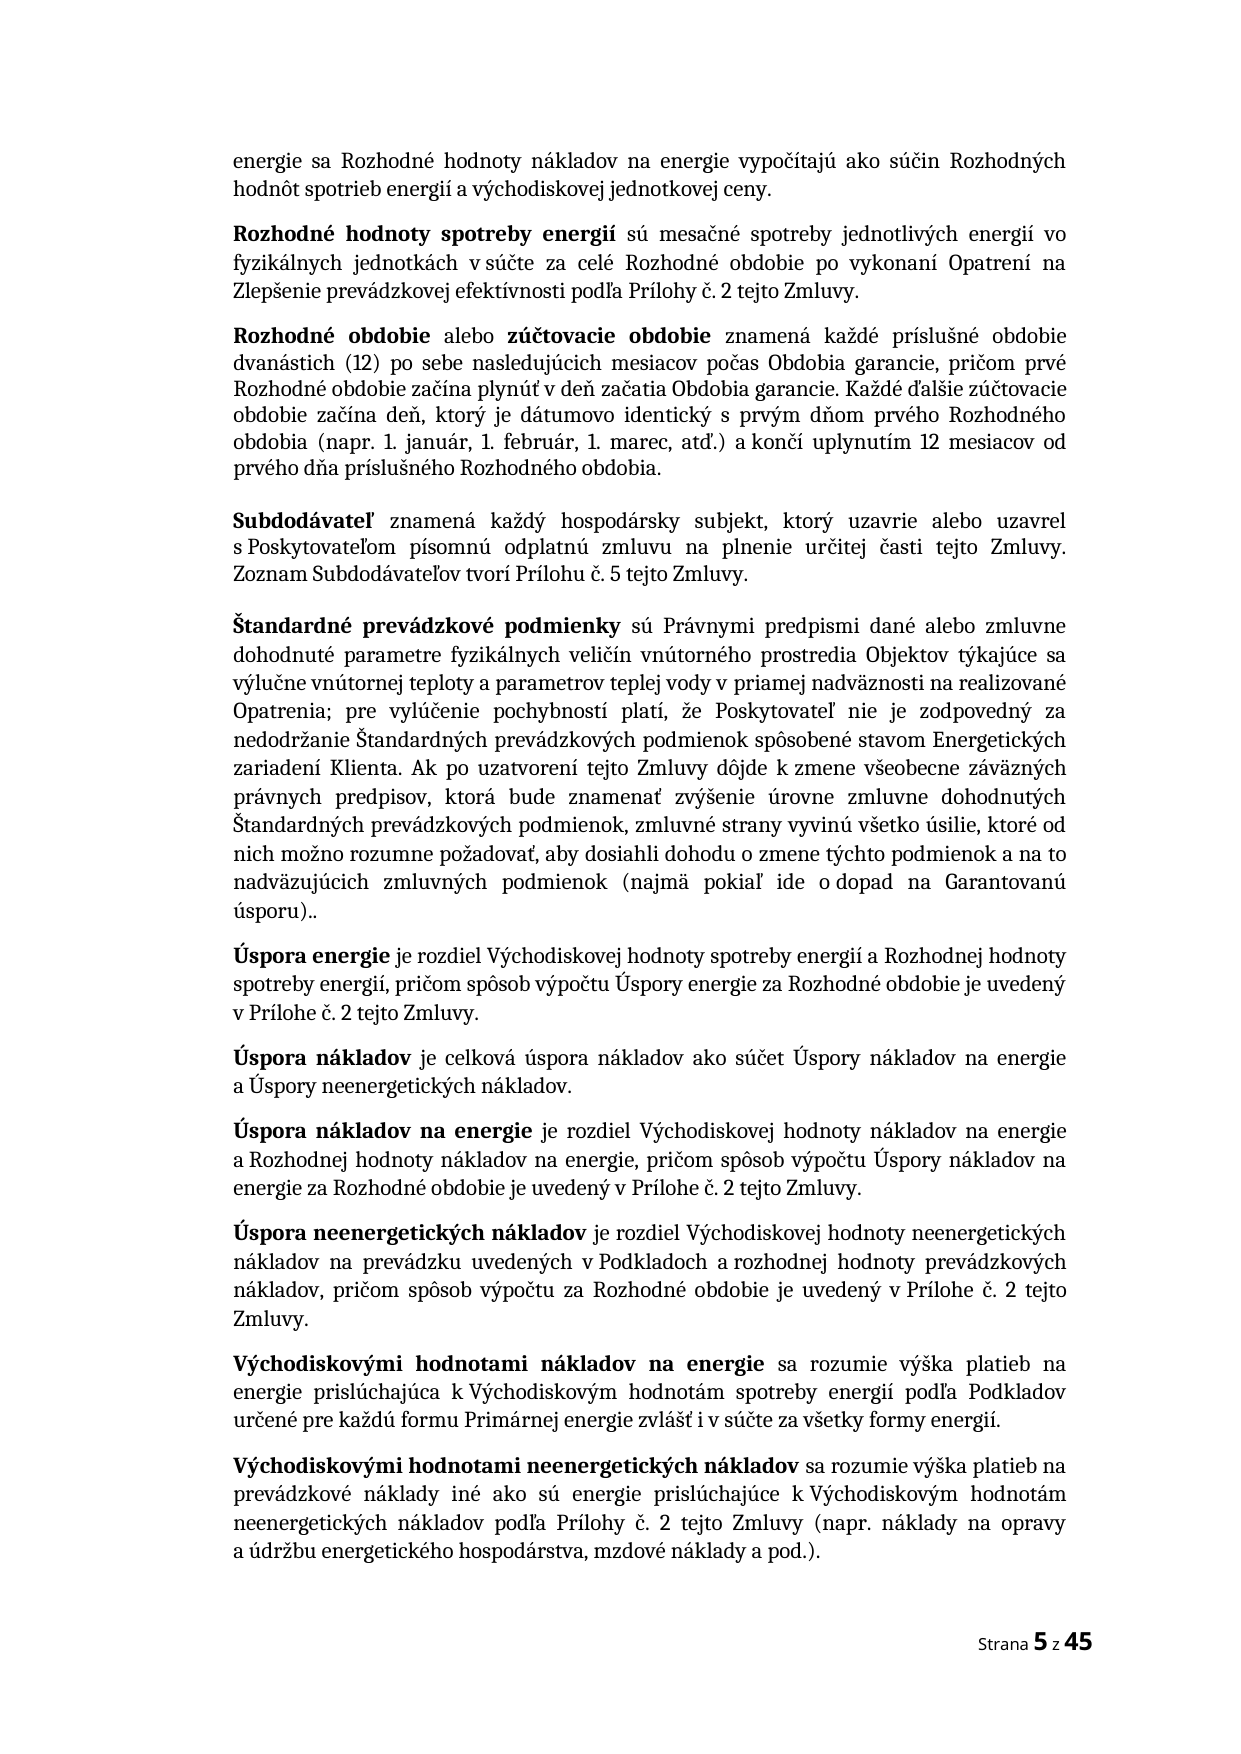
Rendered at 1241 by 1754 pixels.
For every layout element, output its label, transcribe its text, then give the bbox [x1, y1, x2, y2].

table_cell Východiskovými hodnotami nákladov na energie sa rozumie výška platieb na energie prislúchajúca k Východiskovým hodnotám spotreby energií podľa Podkladov určené pre každú formu Primárnej energie zvlášť i v súčte za všetky formy energií. [218, 1350, 1078, 1452]
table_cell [218, 148, 1078, 221]
table_cell Úspora nákladov na energie je rozdiel Východiskovej hodnoty nákladov na energie a Rozhodnej hodnoty nákladov na energie, pričom spôsob výpočtu Úspory nákladov na energie za Rozhodné obdobie je uvedený v Prílohe č. 2 tejto Zmluvy. [218, 1118, 1078, 1220]
table_cell Rozhodné obdobie alebo zúčtovacie obdobie znamená každé príslušné obdobie dvanástich (12) po sebe nasledujúcich mesiacov počas Obdobia garancie, pričom prvé Rozhodné obdobie začína plynúť v deň začatia Obdobia garancie. Každé ďalšie zúčtovacie obdobie začína deň, ktorý je dátumovo identický s prvým dňom prvého Rozhodného obdobia (napr. 1. január, 1. február, 1. marec, atď.) a končí uplynutím 12 mesiacov od prvého dňa príslušného Rozhodného obdobia. [218, 323, 1078, 508]
table_cell Štandardné prevádzkové podmienky sú Právnymi predpismi dané alebo zmluvne dohodnuté parametre fyzikálnych veličín vnútorného prostredia Objektov týkajúce sa výlučne vnútornej teploty a parametrov teplej vody v priamej nadväznosti na realizované Opatrenia; pre vylúčenie pochybností platí, že Poskytovateľ nie je zodpovedný za nedodržanie Štandardných prevádzkových podmienok spôsobené stavom Energetických zariadení Klienta. Ak po uzatvorení tejto Zmluvy dôjde k zmene všeobecne záväzných právnych predpisov, ktorá bude znamenať zvýšenie úrovne zmluvne dohodnutých Štandardných prevádzkových podmienok, zmluvné strany vyvinú všetko úsilie, ktoré od nich možno rozumne požadovať, aby dosiahli dohodu o zmene týchto podmienok a na to nadväzujúcich zmluvných podmienok (najmä pokiaľ ide o dopad na Garantovanú úsporu).. [218, 613, 1078, 942]
table_cell Úspora nákladov je celková úspora nákladov ako súčet Úspory nákladov na energie a Úspory neenergetických nákladov. [218, 1045, 1078, 1118]
table_cell Úspora neenergetických nákladov je rozdiel Východiskovej hodnoty neenergetických nákladov na prevádzku uvedených v Podkladoch a rozhodnej hodnoty prevádzkových nákladov, pričom spôsob výpočtu za Rozhodné obdobie je uvedený v Prílohe č. 2 tejto Zmluvy. [218, 1220, 1078, 1350]
table_cell Rozhodné hodnoty spotreby energií sú mesačné spotreby jednotlivých energií vo fyzikálnych jednotkách v súčte za celé Rozhodné obdobie po vykonaní Opatrení na Zlepšenie prevádzkovej efektívnosti podľa Prílohy č. 2 tejto Zmluvy. [218, 221, 1078, 323]
table_cell Subdodávateľ znamená každý hospodársky subjekt, ktorý uzavrie alebo uzavrel s Poskytovateľom písomnú odplatnú zmluvu na plnenie určitej časti tejto Zmluvy. Zoznam Subdodávateľov tvorí Prílohu č. 5 tejto Zmluvy. [218, 508, 1078, 613]
table_cell Východiskovými hodnotami neenergetických nákladov sa rozumie výška platieb na prevádzkové náklady iné ako sú energie prislúchajúce k Východiskovým hodnotám neenergetických nákladov podľa Prílohy č. 2 tejto Zmluvy (napr. náklady na opravy a údržbu energetického hospodárstva, mzdové náklady a pod.). [218, 1453, 1078, 1583]
table_cell Úspora energie je rozdiel Východiskovej hodnoty spotreby energií a Rozhodnej hodnoty spotreby energií, pričom spôsob výpočtu Úspory energie za Rozhodné obdobie je uvedený v Prílohe č. 2 tejto Zmluvy. [218, 943, 1078, 1044]
